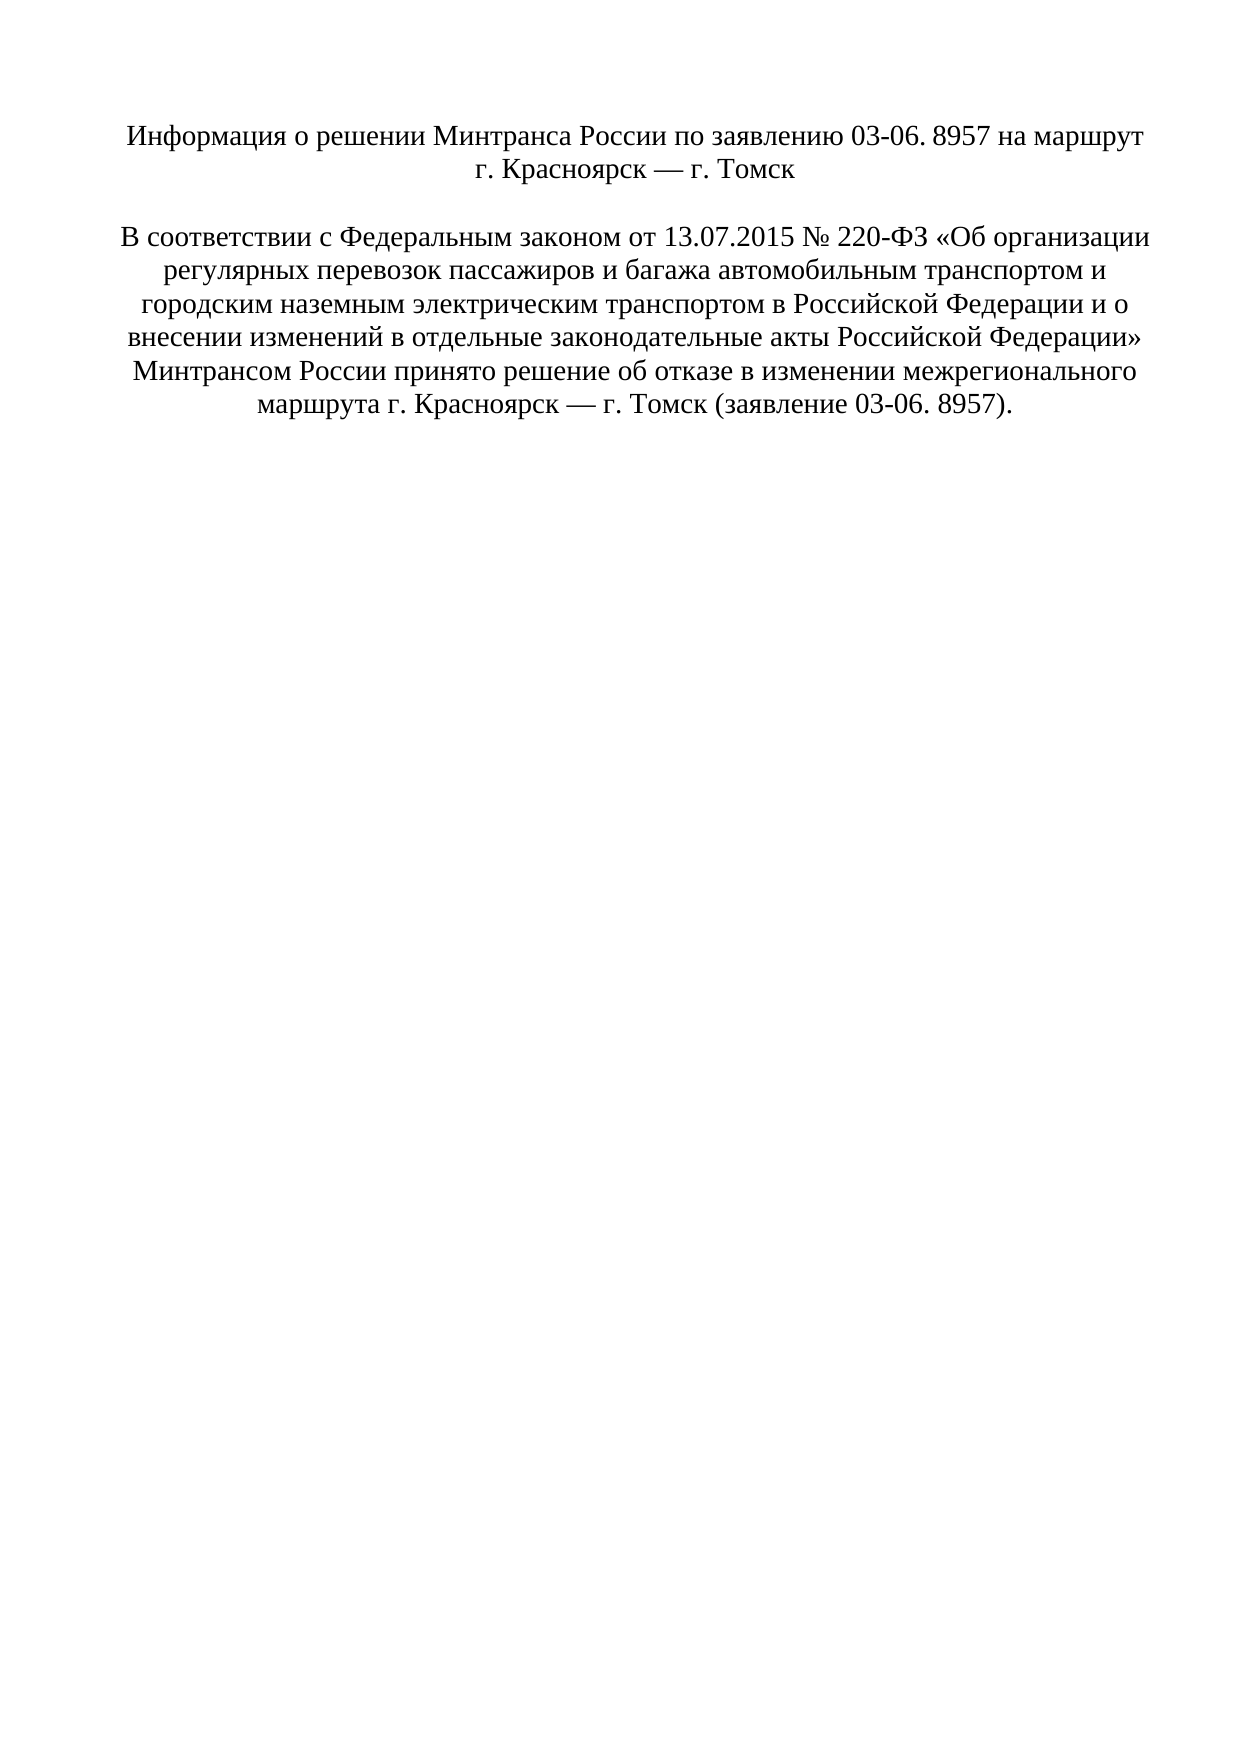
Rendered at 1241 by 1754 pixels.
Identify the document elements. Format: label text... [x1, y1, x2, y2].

text В соответствии с Федеральным законом от 13.07.2015 № 220-ФЗ «Об организации регулярных перевозок пассажиров и багажа автомобильным транспортом и городским наземным электрическим транспортом в Российской Федерации и о внесении изменений в отдельные законодательные акты Российской Федерации» Минтрансом России принято решение об отказе в изменении межрегионального маршрута г. Красноярск — г. Томск (заявление 03-06. 8957). [118, 219, 1152, 420]
text Информация о решении Минтранса России по заявлению 03-06. 8957 на маршрут г. Красноярск — г. Томск [118, 118, 1152, 185]
